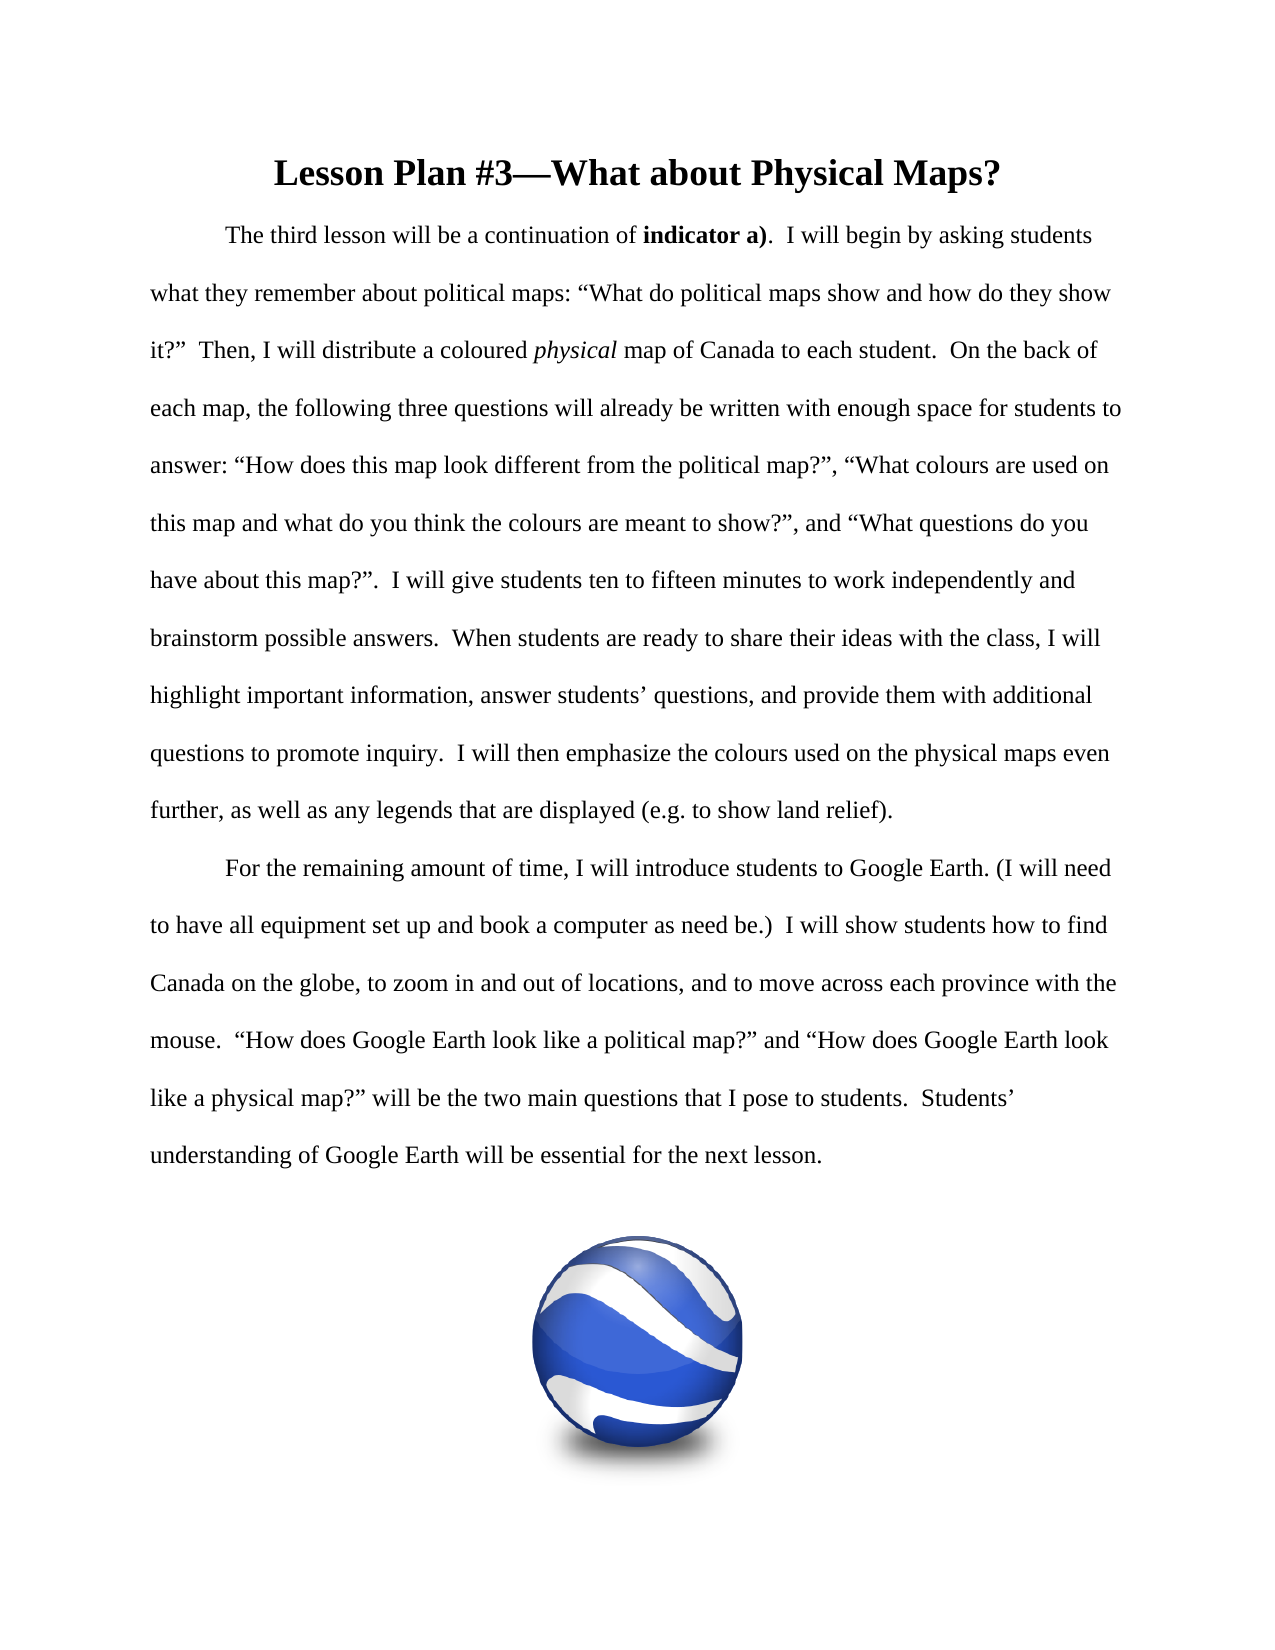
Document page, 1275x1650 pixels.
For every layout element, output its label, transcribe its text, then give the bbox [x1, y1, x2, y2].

text For the remaining amount of time, I will introduce students to Google Earth. (I will need to have all equipment set up and book a computer as need be.) I will show students how to find Canada on the globe, to zoom in and out of locations, and to move across each province with the mouse. “How does Google Earth look like a political map?” and “How does Google Earth look like a physical map?” will be the two main questions that I pose to students. Students’ understanding of Google Earth will be essential for the next lesson. [150, 853, 1125, 1169]
text The third lesson will be a continuation of indicator a). I will begin by asking students what they remember about political maps: “What do political maps show and how do they show it?” Then, I will distribute a coloured physical map of Canada to each student. On the back of each map, the following three questions will already be written with enough space for students to answer: “How does this map look different from the political map?”, “What colours are used on this map and what do you think the colours are meant to show?”, and “What questions do you have about this map?”. I will give students ten to fifteen minutes to work independently and brainstorm possible answers. When students are ready to share their ideas with the class, I will highlight important information, answer students’ questions, and provide them with additional questions to promote inquiry. I will then emphasize the colours used on the physical maps even further, as well as any legends that are displayed (e.g. to show land relief). [150, 220, 1125, 824]
text Lesson Plan #3—What about Physical Maps? [150, 150, 1125, 193]
picture [532, 1236, 743, 1486]
